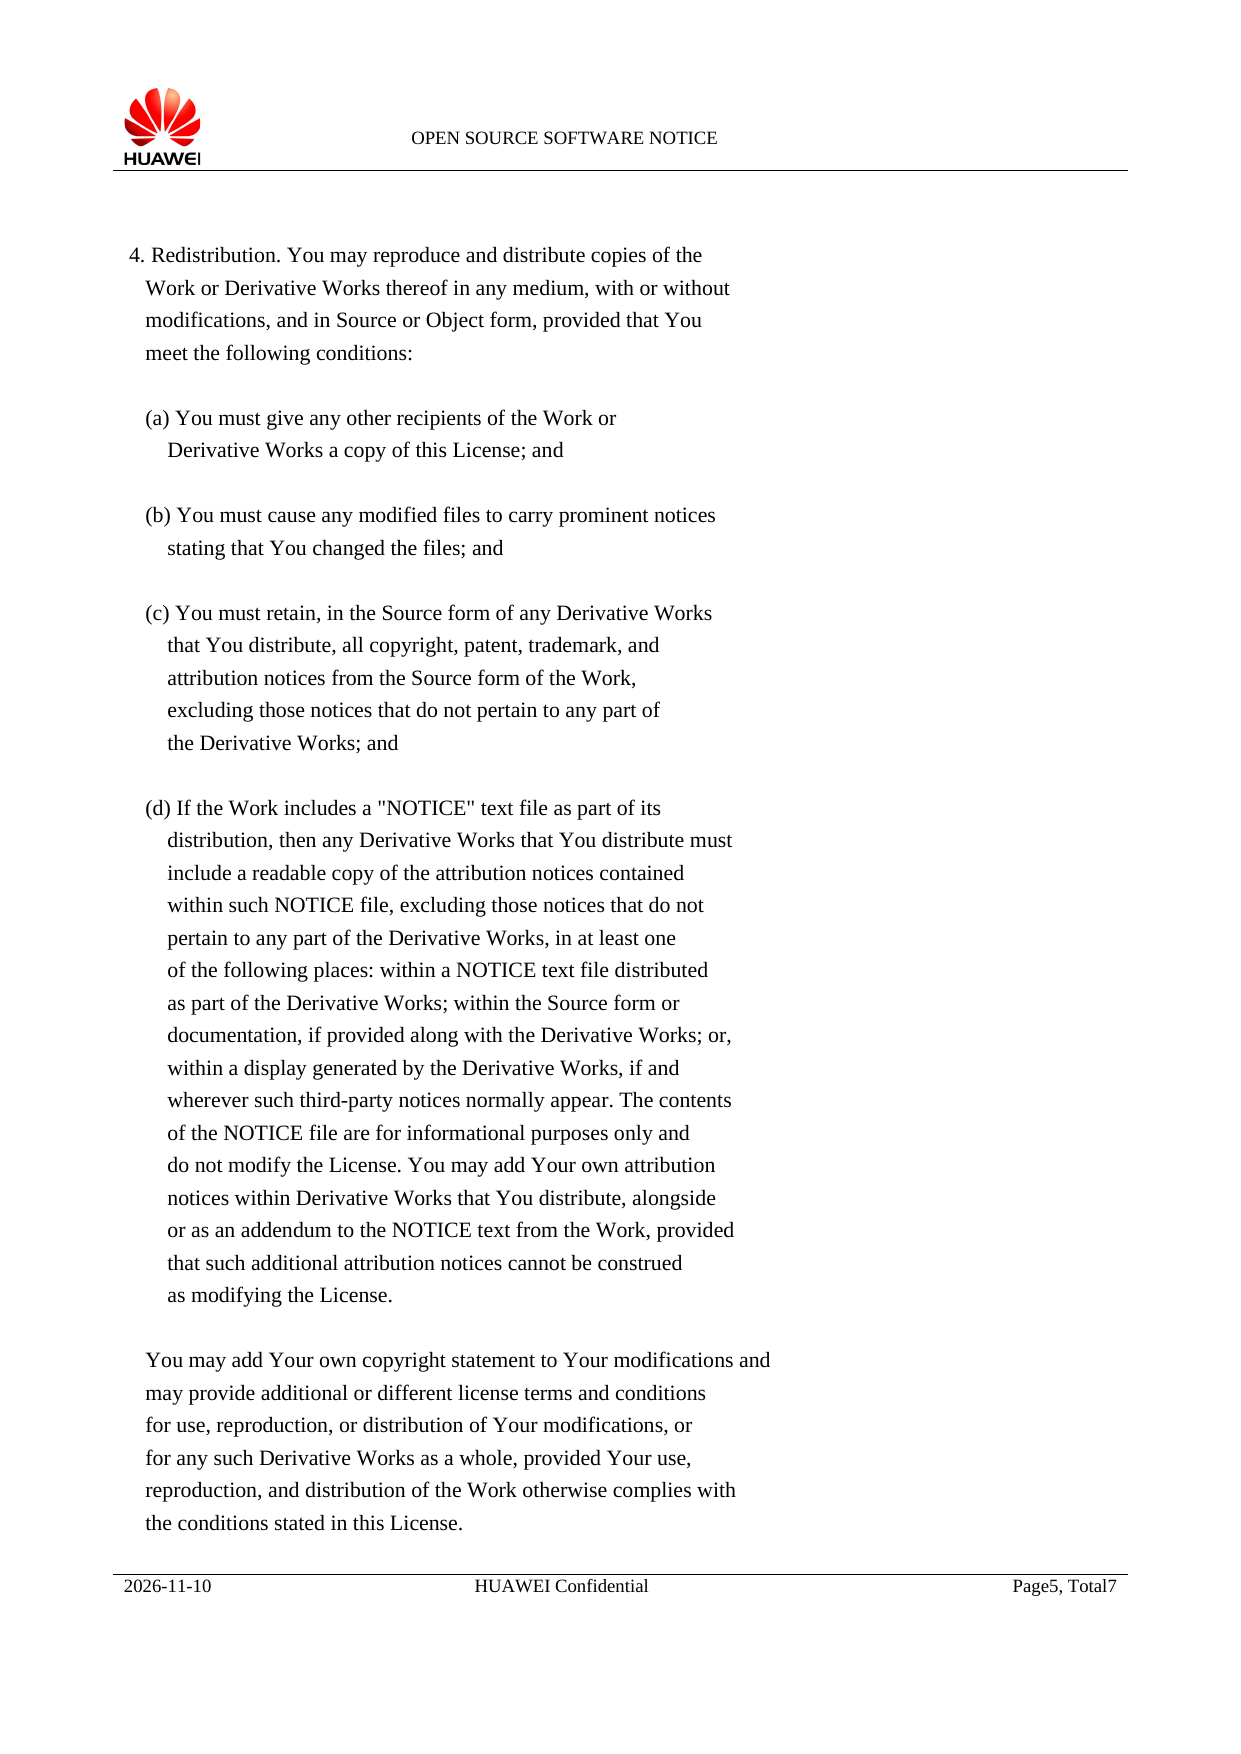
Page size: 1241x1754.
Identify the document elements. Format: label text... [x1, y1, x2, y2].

picture [124, 88, 201, 165]
